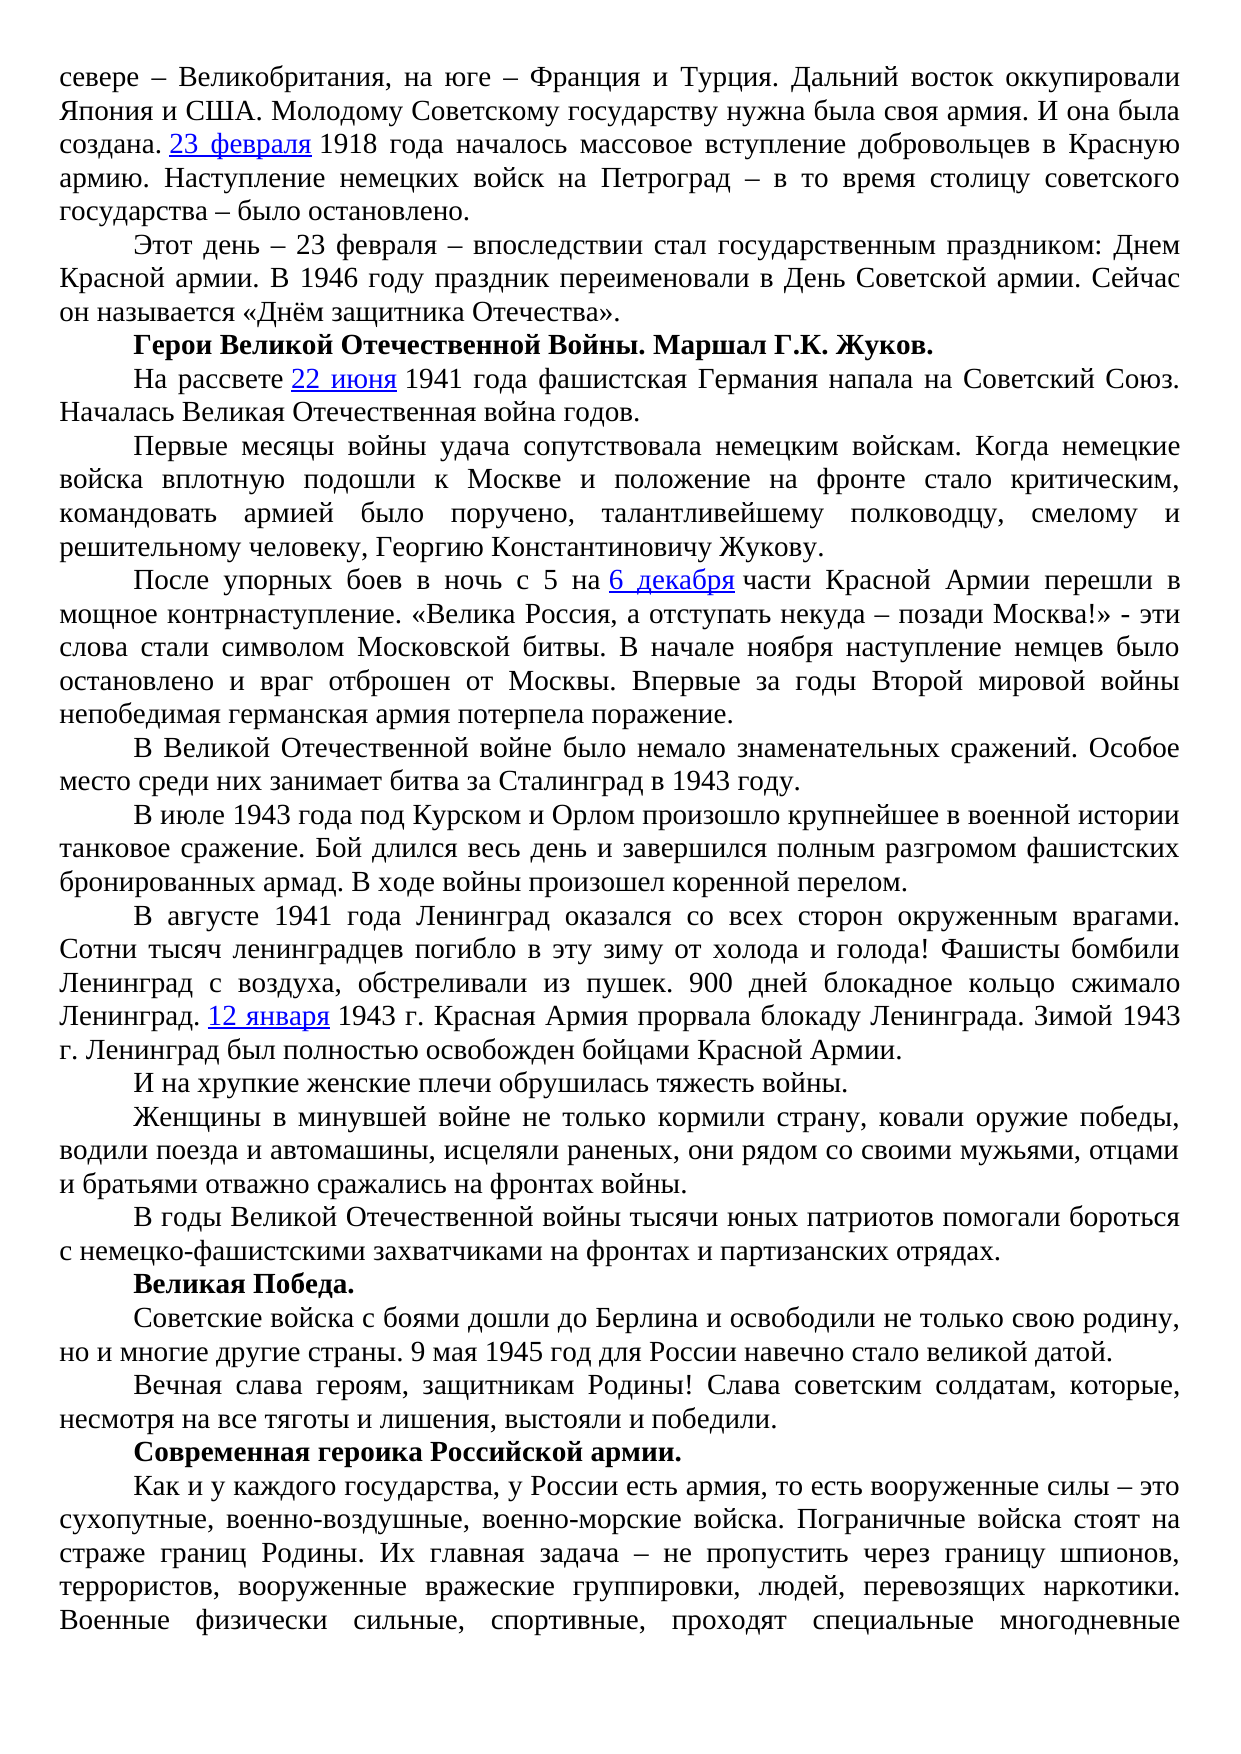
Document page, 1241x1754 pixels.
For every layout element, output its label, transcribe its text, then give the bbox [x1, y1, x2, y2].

text После упорных боев в ночь с 5 на 6 декабря части Красной Армии перешли в мощное контрнаступление. «Велика Россия, а отступать некуда – позади Москва!» - эти слова стали символом Московской битвы. В начале ноября наступление немцев было остановлено и враг отброшен от Москвы. Впервые за годы Второй мировой войны непобедимая германская армия потерпела поражение. [59, 562, 1181, 730]
text Герои Великой Отечественной Войны. Маршал Г.К. Жуков. [59, 327, 1181, 361]
text В августе 1941 года Ленинград оказался со всех сторон окруженным врагами. Сотни тысяч ленинградцев погибло в эту зиму от холода и голода! Фашисты бомбили Ленинград с воздуха, обстреливали из пушек. 900 дней блокадное кольцо сжимало Ленинград. 12 января 1943 г. Красная Армия прорвала блокаду Ленинграда. Зимой 1943 г. Ленинград был полностью освобожден бойцами Красной Армии. [59, 898, 1181, 1065]
text Первые месяцы войны удача сопутствовала немецким войскам. Когда немецкие войска вплотную подошли к Москве и положение на фронте стало критическим, командовать армией было поручено, талантливейшему полководцу, смелому и решительному человеку, Георгию Константиновичу Жукову. [59, 428, 1181, 562]
text Советские войска с боями дошли до Берлина и освободили не только свою родину, но и многие другие страны. 9 мая 1945 год для России навечно стало великой датой. [59, 1300, 1181, 1367]
text На рассвете 22 июня 1941 года фашистская Германия напала на Советский Союз. Началась Великая Отечественная война годов. [59, 361, 1181, 428]
text Вечная слава героям, защитникам Родины! Слава советским солдатам, которые, несмотря на все тяготы и лишения, выстояли и победили. [59, 1367, 1181, 1434]
text Женщины в минувшей войне не только кормили страну, ковали оружие победы, водили поезда и автомашины, исцеляли раненых, они рядом со своими мужьями, отцами и братьями отважно сражались на фронтах войны. [59, 1099, 1181, 1199]
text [59, 59, 1181, 227]
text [59, 1468, 1181, 1636]
text И на хрупкие женские плечи обрушилась тяжесть войны. [59, 1065, 1181, 1099]
text Этот день – 23 февраля – впоследствии стал государственным праздником: Днем Красной армии. В 1946 году праздник переименовали в День Советской армии. Сейчас он называется «Днём защитника Отечества». [59, 227, 1181, 327]
text Великая Победа. [59, 1267, 1181, 1300]
text В июле 1943 года под Курском и Орлом произошло крупнейшее в военной истории танковое сражение. Бой длился весь день и завершился полным разгромом фашистских бронированных армад. В ходе войны произошел коренной перелом. [59, 797, 1181, 898]
text В годы Великой Отечественной войны тысячи юных патриотов помогали бороться с немецко-фашистскими захватчиками на фронтах и партизанских отрядах. [59, 1199, 1181, 1267]
text Современная героика Российской армии. [59, 1434, 1181, 1468]
text В Великой Отечественной войне было немало знаменательных сражений. Особое место среди них занимает битва за Сталинград в 1943 году. [59, 730, 1181, 797]
